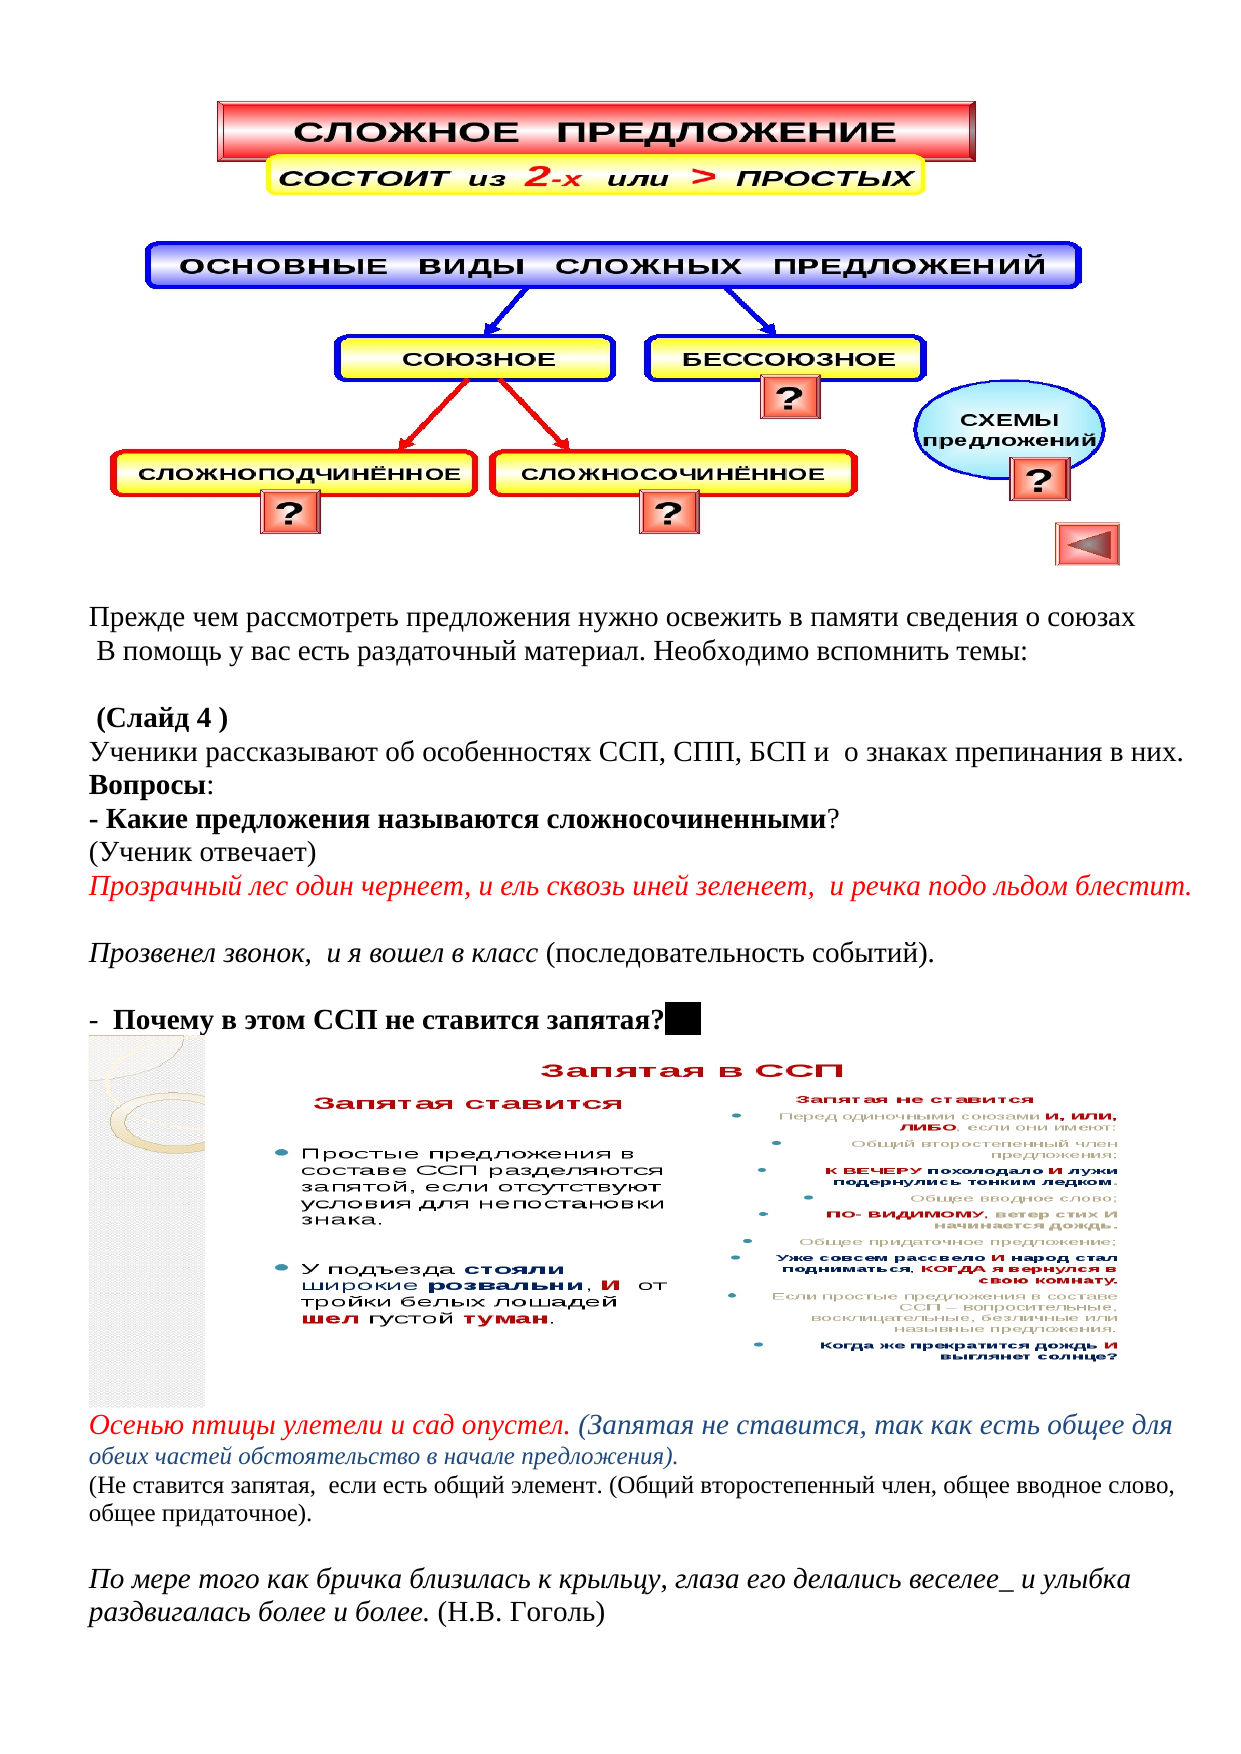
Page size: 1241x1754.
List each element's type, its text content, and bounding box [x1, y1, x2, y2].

text (Не ставится запятая, если есть общий элемент. (Общий второстепенный член, общее вводное слово, общее придаточное). [89, 1470, 1211, 1527]
text Прежде чем рассмотреть предложения нужно освежить в памяти сведения о союзах [89, 599, 1211, 633]
text (Слайд 4 ) [89, 700, 1211, 734]
text (Ученик отвечает) [89, 834, 1211, 868]
text - Какие предложения называются сложносочиненными? [89, 801, 1211, 834]
text В помощь у вас есть раздаточный материал. Необходимо вспомнить темы: [89, 633, 1211, 667]
picture [88, 73, 1122, 566]
text По мере того как бричка близилась к крыльцу, глаза его делались веселее_ и улыбка раздвигалась более и более. (Н.В. Гоголь) [89, 1561, 1211, 1628]
text Прозвенел звонок, и я вошел в класс (последовательность событий). [89, 935, 1211, 968]
text Осенью птицы улетели и сад опустел. (Запятая не ставится, так как есть общее для обеих частей обстоятельство в начале предложения). [89, 1407, 1211, 1470]
text - Почему в этом ССП не ставится запятая? Н [89, 1002, 665, 1035]
text Ученики рассказывают об особенностях ССП, СПП, БСП и о знаках препинания в них. [89, 734, 1211, 767]
text Вопросы: [89, 767, 1211, 801]
text - Почему в этом ССП не ставится запятая? Н [701, 1002, 1211, 1407]
text Прозрачный лес один чернеет, и ель сквозь иней зеленеет, и речка подо льдом блестит. [89, 868, 1211, 901]
picture [88, 1035, 1153, 1408]
